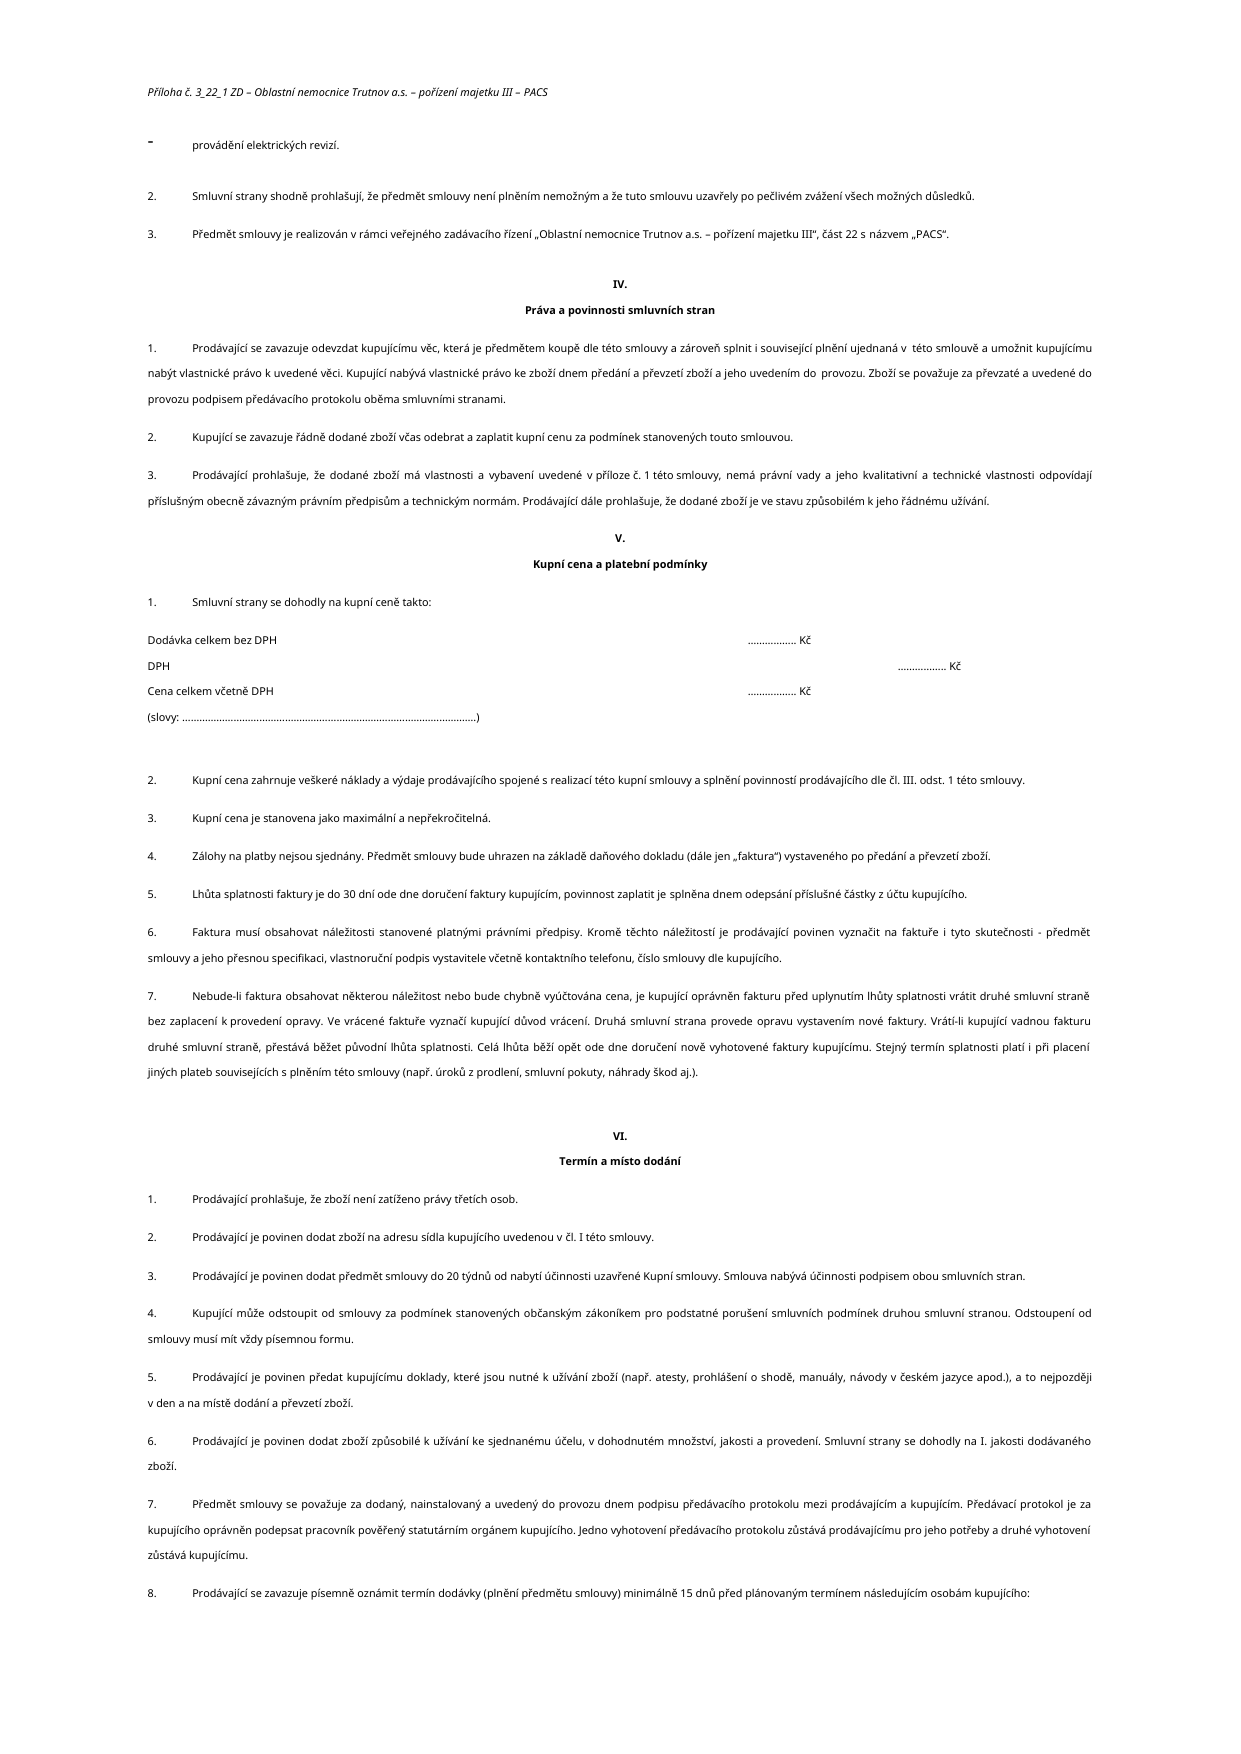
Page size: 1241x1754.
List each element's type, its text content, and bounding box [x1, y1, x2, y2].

text Práva a povinnosti smluvních stran [147, 292, 1093, 317]
text 1. Smluvní strany se dohodly na kupní ceně takto: [147, 584, 1093, 609]
text 3. Prodávající je povinen dodat předmět smlouvy do 20 týdnů od nabytí účinnosti uzavřené Kupní smlouvy. Smlouva nabývá účinnosti podpisem obou smluvních stran. [147, 1257, 1093, 1283]
text VI. [147, 1118, 1093, 1143]
text 4. Kupující může odstoupit od smlouvy za podmínek stanovených občanským zákoníkem pro podstatné porušení smluvních podmínek druhou smluvní stranou. Odstoupení od smlouvy musí mít vždy písemnou formu. [147, 1296, 1093, 1347]
text 2. Prodávající je povinen dodat zboží na adresu sídla kupujícího uvedenou v čl. I této smlouvy. [147, 1219, 1093, 1245]
text Cena celkem včetně DPH …………….. Kč [147, 673, 1093, 699]
text IV. [147, 266, 1093, 292]
text Kupní cena a platební podmínky [147, 546, 1093, 572]
text 7. Předmět smlouvy se považuje za dodaný, nainstalovaný a uvedený do provozu dnem podpisu předávacího protokolu mezi prodávajícím a kupujícím. Předávací protokol je za kupujícího oprávněn podepsat pracovník pověřený statutárním orgánem kupujícího. Jedno vyhotovení předávacího protokolu zůstává prodávajícímu pro jeho potřeby a druhé vyhotovení zůstává kupujícímu. [147, 1486, 1093, 1563]
text 4. Zálohy na platby nejsou sjednány. Předmět smlouvy bude uhrazen na základě daňového dokladu (dále jen „faktura“) vystaveného po předání a převzetí zboží. [147, 838, 1093, 864]
text Dodávka celkem bez DPH …………….. Kč [147, 622, 1093, 648]
text 6. Prodávající je povinen dodat zboží způsobilé k užívání ke sjednanému účelu, v dohodnutém množství, jakosti a provedení. Smluvní strany se dohodly na I. jakosti dodávaného zboží. [147, 1423, 1093, 1474]
text Termín a místo dodání [147, 1143, 1093, 1169]
text V. [147, 521, 1093, 546]
text 5. Lhůta splatnosti faktury je do 30 dní ode dne doručení faktury kupujícím, povinnost zaplatit je splněna dnem odepsání příslušné částky z účtu kupujícího. [147, 876, 1093, 902]
text 3. Prodávající prohlašuje, že dodané zboží má vlastnosti a vybavení uvedené v příloze č. 1 této smlouvy, nemá právní vady a jeho kvalitativní a technické vlastnosti odpovídají příslušným obecně závazným právním předpisům a technickým normám. Prodávající dále prohlašuje, že dodané zboží je ve stavu způsobilém k jeho řádnému užívání. [147, 457, 1093, 508]
text 1. Prodávající se zavazuje odevzdat kupujícímu věc, která je předmětem koupě dle této smlouvy a zároveň splnit i související plnění ujednaná v této smlouvě a umožnit kupujícímu nabýt vlastnické právo k uvedené věci. Kupující nabývá vlastnické právo ke zboží dnem předání a převzetí zboží a jeho uvedením do provozu. Zboží se považuje za převzaté a uvedené do provozu podpisem předávacího protokolu oběma smluvními stranami. [147, 330, 1093, 406]
text 3. Předmět smlouvy je realizován v rámci veřejného zadávacího řízení „Oblastní nemocnice Trutnov a.s. – pořízení majetku III“, část 22 s názvem „PACS“. [147, 216, 1093, 241]
text 3. Kupní cena je stanovena jako maximální a nepřekročitelná. [147, 800, 1093, 826]
text 6. Faktura musí obsahovat náležitosti stanovené platnými právními předpisy. Kromě těchto náležitostí je prodávající povinen vyznačit na faktuře i tyto skutečnosti - předmět smlouvy a jeho přesnou specifikaci, vlastnoruční podpis vystavitele včetně kontaktního telefonu, číslo smlouvy dle kupujícího. [147, 914, 1093, 965]
text DPH …………….. Kč [147, 648, 1093, 673]
list provádění elektrických revizí. [147, 127, 1093, 153]
text 1. Prodávající prohlašuje, že zboží není zatíženo právy třetích osob. [147, 1181, 1093, 1207]
text 5. Prodávající je povinen předat kupujícímu doklady, které jsou nutné k užívání zboží (např. atesty, prohlášení o shodě, manuály, návody v českém jazyce apod.), a to nejpozději v den a na místě dodání a převzetí zboží. [147, 1359, 1093, 1410]
text 2. Kupující se zavazuje řádně dodané zboží včas odebrat a zaplatit kupní cenu za podmínek stanovených touto smlouvou. [147, 419, 1093, 444]
text 7. Nebude-li faktura obsahovat některou náležitost nebo bude chybně vyúčtována cena, je kupující oprávněn fakturu před uplynutím lhůty splatnosti vrátit druhé smluvní straně bez zaplacení k provedení opravy. Ve vrácené faktuře vyznačí kupující důvod vrácení. Druhá smluvní strana provede opravu vystavením nové faktury. Vrátí-li kupující vadnou fakturu druhé smluvní straně, přestává běžet původní lhůta splatnosti. Celá lhůta běží opět ode dne doručení nově vyhotovené faktury kupujícímu. Stejný termín splatnosti platí i při placení jiných plateb souvisejících s plněním této smlouvy (např. úroků z prodlení, smluvní pokuty, náhrady škod aj.). [147, 978, 1093, 1080]
text (slovy: ………………………………………………………………………………………….) [147, 699, 1093, 724]
text 2. Smluvní strany shodně prohlašují, že předmět smlouvy není plněním nemožným a že tuto smlouvu uzavřely po pečlivém zvážení všech možných důsledků. [147, 178, 1093, 203]
text 8. Prodávající se zavazuje písemně oznámit termín dodávky (plnění předmětu smlouvy) minimálně 15 dnů před plánovaným termínem následujícím osobám kupujícího: [147, 1575, 1093, 1601]
text 2. Kupní cena zahrnuje veškeré náklady a výdaje prodávajícího spojené s realizací této kupní smlouvy a splnění povinností prodávajícího dle čl. III. odst. 1 této smlouvy. [147, 762, 1093, 788]
